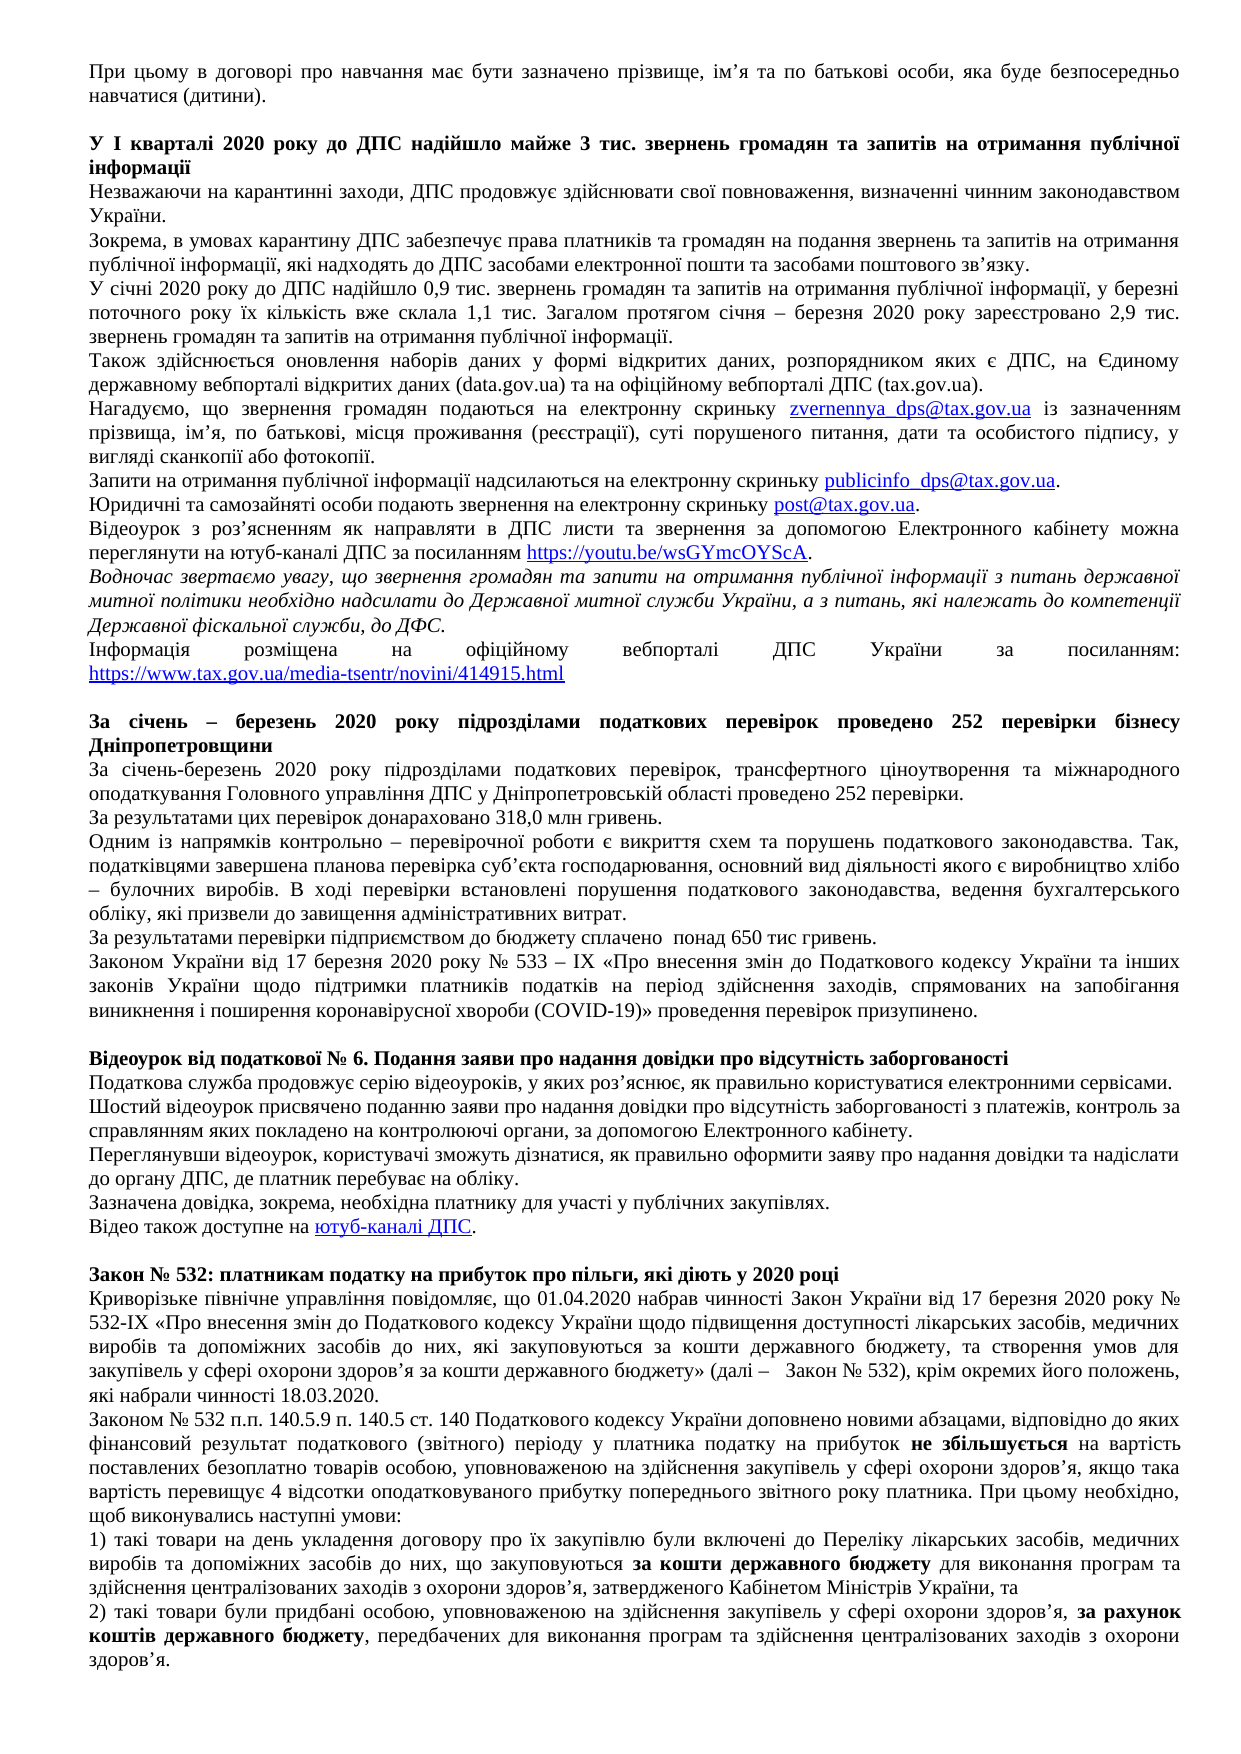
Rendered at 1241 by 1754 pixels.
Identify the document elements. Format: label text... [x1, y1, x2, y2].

text Відео також доступне на ютуб-каналі ДПС. [89, 1214, 1181, 1238]
text Зазначена довідка, зокрема, необхідна платнику для участі у публічних закупівлях. [89, 1190, 1181, 1214]
text Незважаючи на карантинні заходи, ДПС продовжує здійснювати свої повноваження, визначенні чинним законодавством України. [89, 179, 1181, 227]
text При цьому в договорі про навчання має бути зазначено прізвище, ім’я та по батькові особи, яка буде безпосередньо навчатися (дитини). [89, 59, 1181, 107]
text Шостий відеоурок присвячено поданню заяви про надання довідки про відсутність заборгованості з платежів, контроль за справлянням яких покладено на контролюючі органи, за допомогою Електронного кабінету. [89, 1094, 1181, 1142]
text Закон № 532: платникам податку на прибуток про пільги, які діють у 2020 році [89, 1262, 1181, 1286]
text Юридичні та самозайняті особи подають звернення на електронну скриньку post@tax.gov.ua. [89, 492, 1181, 516]
text За січень-березень 2020 року підрозділами податкових перевірок, трансфертного ціноутворення та міжнародного оподаткування Головного управління ДПС у Дніпропетровській області проведено 252 перевірки. [89, 757, 1181, 805]
text Криворізьке північне управління повідомляє, що 01.04.2020 набрав чинності Закон України від 17 березня 2020 року № 532-IX «Про внесення змін до Податкового кодексу України щодо підвищення доступності лікарських засобів, медичних виробів та допоміжних засобів до них, які закуповуються за кошти державного бюджету, та створення умов для закупівель у сфері охорони здоров’я за кошти державного бюджету» (далі – Закон № 532), крім окремих його положень, які набрали чинності 18.03.2020. [89, 1286, 1181, 1407]
text Водночас звертаємо увагу, що звернення громадян та запити на отримання публічної інформації з питань державної митної політики необхідно надсилати до Державної митної служби України, а з питань, які належать до компетенції Державної фіскальної служби, до ДФС. [89, 564, 1181, 637]
text Законом України від 17 березня 2020 року № 533 – IX «Про внесення змін до Податкового кодексу України та інших законів України щодо підтримки платників податків на період здійснення заходів, спрямованих на запобігання виникнення і поширення коронавірусної хвороби (COVID-19)» проведення перевірок призупинено. [89, 949, 1181, 1022]
text 1) такі товари на день укладення договору про їх закупівлю були включені до Переліку лікарських засобів, медичних виробів та допоміжних засобів до них, що закуповуються за кошти державного бюджету для виконання програм та здійснення централізованих заходів з охорони здоров’я, затвердженого Кабінетом Міністрів України, та [89, 1527, 1181, 1599]
text Нагадуємо, що звернення громадян подаються на електронну скриньку zvernennya_dps@tax.gov.ua із зазначенням прізвища, ім’я, по батькові, місця проживання (реєстрації), суті порушеного питання, дати та особистого підпису, у вигляді сканкопії або фотокопії. [89, 396, 1181, 468]
text За січень – березень 2020 року підрозділами податкових перевірок проведено 252 перевірки бізнесу Дніпропетровщини [89, 709, 1181, 757]
text Запити на отримання публічної інформації надсилаються на електронну скриньку publicinfo_dps@tax.gov.ua. [89, 468, 1181, 492]
subtitle У І кварталі 2020 року до ДПС надійшло майже 3 тис. звернень громадян та запитів на отримання публічної інформації [89, 131, 1181, 179]
text Податкова служба продовжує серію відеоуроків, у яких роз’яснює, як правильно користуватися електронними сервісами. [89, 1070, 1181, 1094]
text За результатами цих перевірок донараховано 318,0 млн гривень. [89, 805, 1181, 829]
text Одним із напрямків контрольно – перевірочної роботи є викриття схем та порушень податкового законодавства. Так, податківцями завершена планова перевірка суб’єкта господарювання, основний вид діяльності якого є виробництво хлібо – булочних виробів. В ході перевірки встановлені порушення податкового законодавства, ведення бухгалтерського обліку, які призвели до завищення адміністративних витрат. [89, 829, 1181, 925]
text У січні 2020 року до ДПС надійшло 0,9 тис. звернень громадян та запитів на отримання публічної інформації, у березні поточного року їх кількість вже склала 1,1 тис. Загалом протягом січня – березня 2020 року зареєстровано 2,9 тис. звернень громадян та запитів на отримання публічної інформації. [89, 276, 1181, 348]
text За результатами перевірки підприємством до бюджету сплачено понад 650 тис гривень. [89, 925, 1181, 949]
text Переглянувши відеоурок, користувачі зможуть дізнатися, як правильно оформити заяву про надання довідки та надіслати до органу ДПС, де платник перебуває на обліку. [89, 1142, 1181, 1190]
text Інформація розміщена на офіційному вебпорталі ДПС України за посиланням: https://www.tax.gov.ua/media-tsentr/novini/414915.html [89, 637, 1181, 685]
text Відеоурок з роз’ясненням як направляти в ДПС листи та звернення за допомогою Електронного кабінету можна переглянути на ютуб-каналі ДПС за посиланням https://youtu.be/wsGYmcOYScA. [89, 516, 1181, 564]
text Зокрема, в умовах карантину ДПС забезпечує права платників та громадян на подання звернень та запитів на отримання публічної інформації, які надходять до ДПС засобами електронної пошти та засобами поштового зв’язку. [89, 227, 1181, 276]
text Також здійснюється оновлення наборів даних у формі відкритих даних, розпорядником яких є ДПС, на Єдиному державному вебпорталі відкритих даних (data.gov.ua) та на офіційному вебпорталі ДПС (tax.gov.ua). [89, 348, 1181, 396]
text Законом № 532 п.п. 140.5.9 п. 140.5 ст. 140 Податкового кодексу України доповнено новими абзацами, відповідно до яких фінансовий результат податкового (звітного) періоду у платника податку на прибуток не збільшується на вартість поставлених безоплатно товарів особою, уповноваженою на здійснення закупівель у сфері охорони здоров’я, якщо така вартість перевищує 4 відсотки оподатковуваного прибутку попереднього звітного року платника. При цьому необхідно, щоб виконувались наступні умови: [89, 1407, 1181, 1527]
text 2) такі товари були придбані особою, уповноваженою на здійснення закупівель у сфері охорони здоров’я, за рахунок коштів державного бюджету, передбачених для виконання програм та здійснення централізованих заходів з охорони здоров’я. [89, 1599, 1181, 1671]
subtitle Відеоурок від податкової № 6. Подання заяви про надання довідки про відсутність заборгованості [89, 1046, 1181, 1070]
